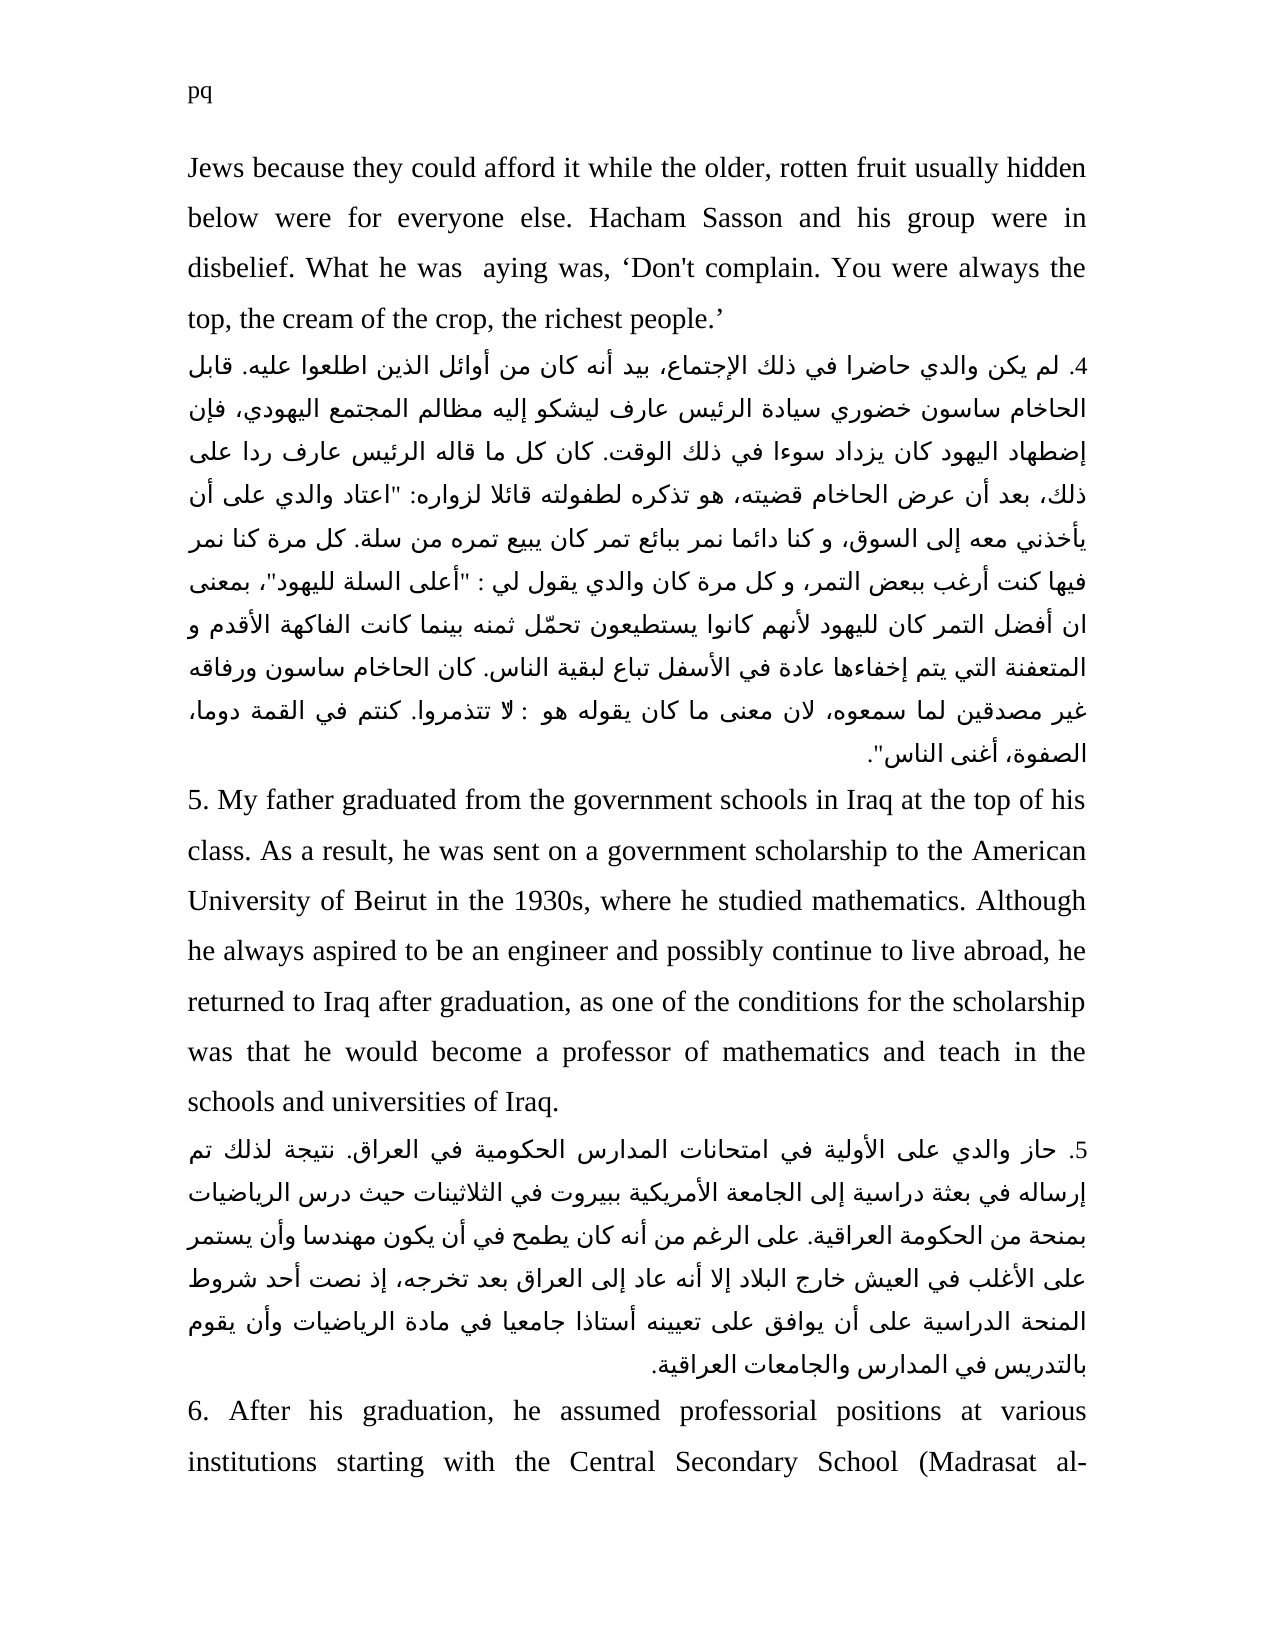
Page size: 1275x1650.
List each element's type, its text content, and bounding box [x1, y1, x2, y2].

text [187, 150, 1087, 334]
text 5. My father graduated from the government schools in Iraq at the top of his class. As a result, he was sent on a government scholarship to the American University of Beirut in the 1930s, where he studied mathematics. Although he always aspired to be an engineer and possibly continue to live abroad, he returned to Iraq after graduation, as one of the conditions for the scholarship was that he would become a professor of mathematics and teach in the schools and universities of Iraq. [187, 782, 1087, 1118]
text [187, 1393, 1087, 1477]
text 4. لم يكن والدي حاضرا في ذلك الإجتماع، بيد أنه كان من أوائل الذين اطلعوا عليه. قابل الحاخام ساسون خضوري سيادة الرئيس عارف ليشكو إليه مظالم المجتمع اليهودي، فإن إضطهاد اليهود كان يزداد سوءا في ذلك الوقت. كان كل ما قاله الرئيس عارف ردا على ذلك، بعد أن عرض الحاخام قضيته، هو تذكره لطفولته قائلا لزواره: "اعتاد والدي على أن يأخذني معه إلى السوق، و كنا دائما نمر ببائع تمر كان يبيع تمره من سلة. كل مرة كنا نمر فيها كنت أرغب ببعض التمر، و كل مرة كان والدي يقول لي : "أعلى السلة لليهود"، بمعنى ان أفضل التمر كان لليهود لأنهم كانوا يستطيعون تحمّل ثمنه بينما كانت الفاكهة الأقدم و المتعفنة التي يتم إخفاءها عادة في الأسفل تباع لبقية الناس. كان الحاخام ساسون ورفاقه غير مصدقين لما سمعوه، لان معنى ما كان يقوله هو: "لا تتذمروا. كنتم في القمة دوما، الصفوة، أغنى الناس". [187, 351, 1087, 768]
text 5. حاز والدي على الأولية في امتحانات المدارس الحكومية في العراق. نتيجة لذلك تم إرساله في بعثة دراسية إلى الجامعة الأمريكية ببيروت في الثلاثينات حيث درس الرياضيات بمنحة من الحكومة العراقية. على الرغم من أنه كان يطمح في أن يكون مهندسا وأن يستمر على الأغلب في العيش خارج البلاد إلا أنه عاد إلى العراق بعد تخرجه، إذ نصت أحد شروط المنحة الدراسية على أن يوافق على تعيينه أستاذا جامعيا في مادة الرياضيات وأن يقوم بالتدريس في المدارس والجامعات العراقية. [187, 1135, 1087, 1379]
